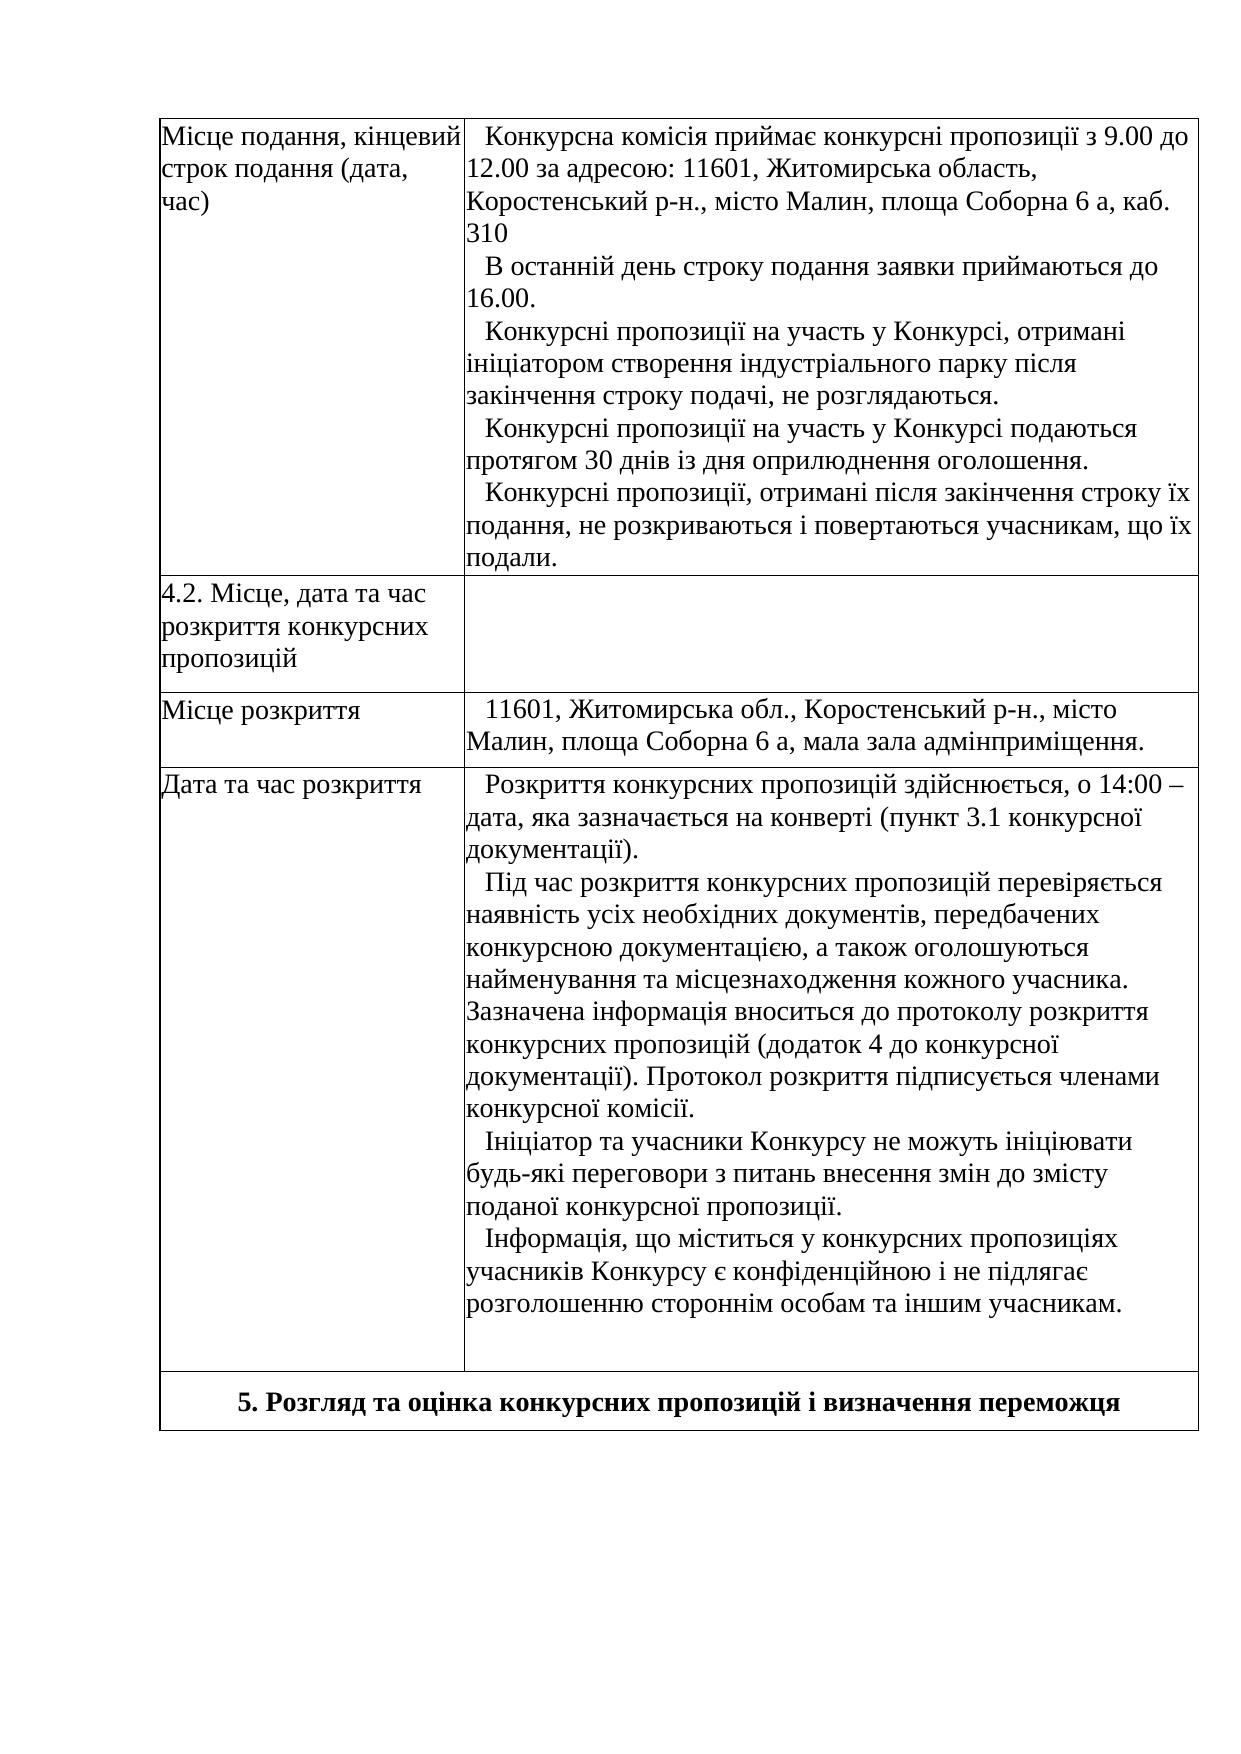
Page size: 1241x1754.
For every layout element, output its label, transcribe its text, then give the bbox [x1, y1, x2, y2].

table_cell Місце розкриття [161, 693, 464, 767]
table_cell Місце подання, кінцевий строк подання (дата, час) [161, 119, 464, 575]
table_cell 11601, Житомирська обл., Коростенський р-н., місто Малин, площа Соборна 6 а, мала зала адмінприміщення. [465, 693, 1198, 767]
table_cell [465, 576, 1198, 692]
table_cell 4.2. Місце, дата та час розкриття конкурсних пропозицій [161, 576, 464, 692]
table_cell Конкурсна комісія приймає конкурсні пропозиції з 9.00 до 12.00 за адресою: 11601, Житомирська область, Коростенський р-н., місто Малин, площа Соборна 6 а, каб. 310 В останній день строку подання заявки приймаються до 16.00. Конкурсні пропозиції на участь у Конкурсі, отримані ініціатором створення індустріального парку після закінчення строку подачі, не розглядаються. Конкурсні пропозиції на участь у Конкурсі подаються протягом 30 днів із дня оприлюднення оголошення. Конкурсні пропозиції, отримані після закінчення строку їх подання, не розкриваються і повертаються учасникам, що їх подали. [465, 119, 1198, 575]
table_cell Дата та час розкриття [161, 768, 464, 1371]
table_cell Розкриття конкурсних пропозицій здійснюється, о 14:00 – дата, яка зазначається на конверті (пункт 3.1 конкурсної документації). Під час розкриття конкурсних пропозицій перевіряється наявність усіх необхідних документів, передбачених конкурсною документацією, а також оголошуються найменування та місцезнаходження кожного учасника. Зазначена інформація вноситься до протоколу розкриття конкурсних пропозицій (додаток 4 до конкурсної документації). Протокол розкриття підписується членами конкурсної комісії. Ініціатор та учасники Конкурсу не можуть ініціювати будь-які переговори з питань внесення змін до змісту поданої конкурсної пропозиції. Інформація, що міститься у конкурсних пропозиціях учасників Конкурсу є конфіденційною і не підлягає розголошенню стороннім особам та іншим учасникам. [465, 768, 1198, 1371]
table_cell 5. Розгляд та оцінка конкурсних пропозицій і визначення переможця [161, 1372, 1198, 1430]
